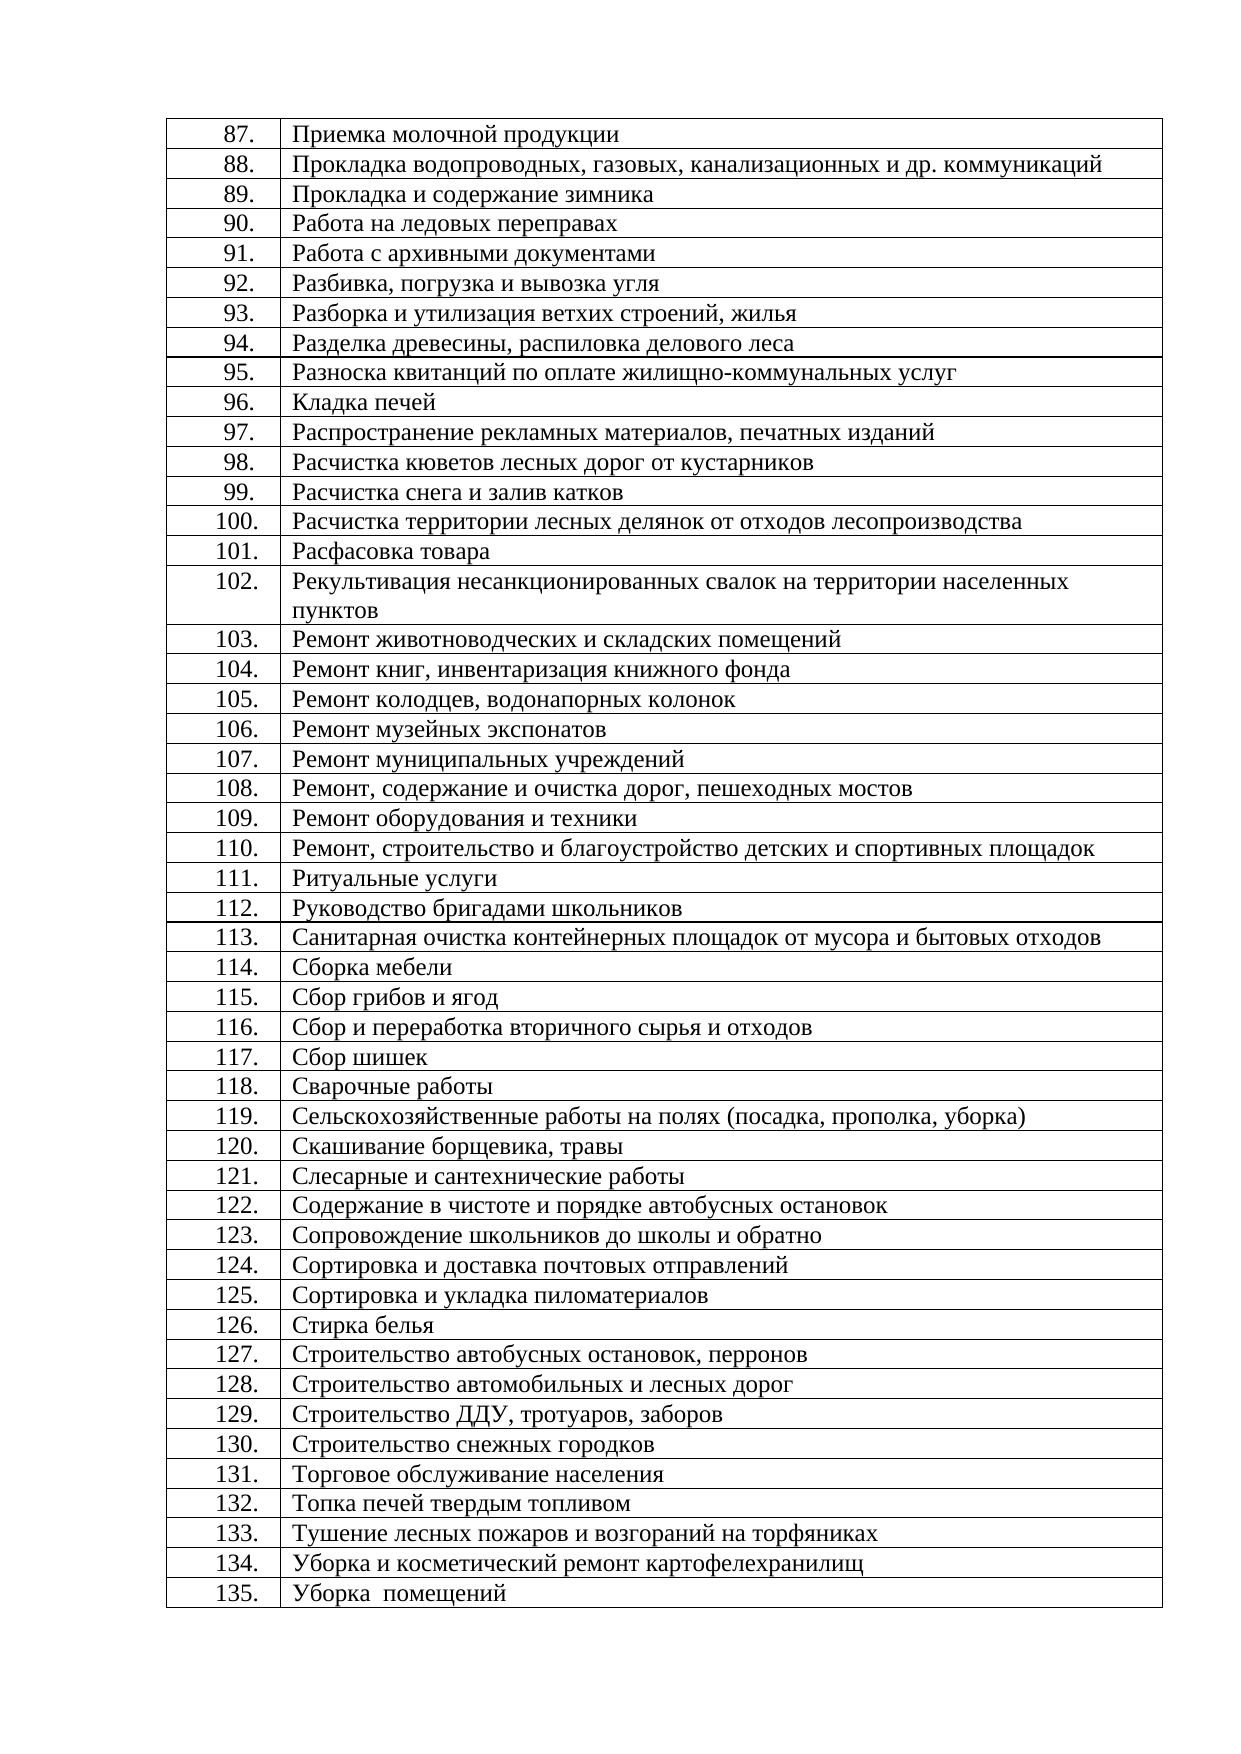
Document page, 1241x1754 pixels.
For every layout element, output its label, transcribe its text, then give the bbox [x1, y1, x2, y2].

table_cell Строительство автобусных остановок, перронов [281, 1340, 1162, 1368]
table_cell Ремонт оборудования и техники [281, 803, 1162, 832]
table_cell [167, 863, 280, 892]
table_cell Работа с архивными документами [281, 238, 1162, 267]
table_cell [167, 1042, 280, 1070]
table_cell Разноска квитанций по оплате жилищно-коммунальных услуг [281, 358, 1162, 386]
table_cell [167, 387, 280, 416]
table_cell [167, 1161, 280, 1189]
table_cell [167, 1578, 280, 1607]
table_cell [167, 1131, 280, 1160]
table_cell Разделка древесины, распиловка делового леса [281, 328, 1162, 356]
table_cell [167, 1012, 280, 1041]
table_cell [167, 1548, 280, 1577]
table_cell [167, 417, 280, 446]
table_cell Сельскохозяйственные работы на полях (посадка, прополка, уборка) [281, 1101, 1162, 1130]
table_cell [167, 328, 280, 356]
table_cell [167, 1250, 280, 1279]
table_cell [167, 923, 280, 951]
table_cell [167, 149, 280, 178]
table_cell [167, 536, 280, 565]
table_cell [167, 119, 280, 148]
table_cell Сбор и переработка вторичного сырья и отходов [281, 1012, 1162, 1041]
table_cell [167, 298, 280, 327]
table_cell [167, 566, 280, 623]
table_cell Строительство автомобильных и лесных дорог [281, 1369, 1162, 1398]
table_cell [167, 714, 280, 743]
table_cell Ремонт книг, инвентаризация книжного фонда [281, 654, 1162, 683]
table_cell [167, 1518, 280, 1547]
table_cell [167, 268, 280, 297]
table_cell Скашивание борщевика, травы [281, 1131, 1162, 1160]
table_cell Уборка и косметический ремонт картофелехранилищ [281, 1548, 1162, 1577]
table_cell [167, 1310, 280, 1338]
table_cell Ремонт колодцев, водонапорных колонок [281, 684, 1162, 713]
table_cell [167, 1220, 280, 1249]
table_cell Ритуальные услуги [281, 863, 1162, 892]
table_cell [167, 447, 280, 476]
table_cell Работа на ледовых переправах [281, 209, 1162, 237]
table_cell Сварочные работы [281, 1071, 1162, 1100]
table_cell [167, 1101, 280, 1130]
table_cell Расчистка территории лесных делянок от отходов лесопроизводства [281, 506, 1162, 535]
table_cell Тушение лесных пожаров и возгораний на торфяниках [281, 1518, 1162, 1547]
table_cell Ремонт, строительство и благоустройство детских и спортивных площадок [281, 833, 1162, 862]
table_cell Сопровождение школьников до школы и обратно [281, 1220, 1162, 1249]
table_cell Ремонт животноводческих и складских помещений [281, 625, 1162, 653]
table_cell Распространение рекламных материалов, печатных изданий [281, 417, 1162, 446]
table_cell Уборка помещений [281, 1578, 1162, 1607]
table_cell Расфасовка товара [281, 536, 1162, 565]
table_cell Содержание в чистоте и порядке автобусных остановок [281, 1191, 1162, 1219]
table_cell Рекультивация несанкционированных свалок на территории населенных пунктов [281, 566, 1162, 623]
table_cell Разборка и утилизация ветхих строений, жилья [281, 298, 1162, 327]
table_cell Руководство бригадами школьников [281, 893, 1162, 921]
table_cell [167, 654, 280, 683]
table_cell [167, 1191, 280, 1219]
table_cell [167, 982, 280, 1011]
table_cell [167, 803, 280, 832]
table_cell [167, 1071, 280, 1100]
table_cell [167, 1459, 280, 1487]
table_cell Сортировка и доставка почтовых отправлений [281, 1250, 1162, 1279]
table_cell Стирка белья [281, 1310, 1162, 1338]
table_cell [167, 1280, 280, 1309]
table_cell Сортировка и укладка пиломатериалов [281, 1280, 1162, 1309]
table_cell [167, 744, 280, 772]
table_cell Топка печей твердым топливом [281, 1489, 1162, 1517]
table_cell [167, 209, 280, 237]
table_cell [167, 952, 280, 981]
table_cell [167, 1429, 280, 1458]
table_cell Строительство ДДУ, тротуаров, заборов [281, 1399, 1162, 1428]
table_cell Слесарные и сантехнические работы [281, 1161, 1162, 1189]
table_cell Ремонт, содержание и очистка дорог, пешеходных мостов [281, 774, 1162, 802]
table_cell [167, 774, 280, 802]
table_cell [167, 1369, 280, 1398]
table_cell Сбор шишек [281, 1042, 1162, 1070]
table_cell [167, 179, 280, 207]
table_cell Санитарная очистка контейнерных площадок от мусора и бытовых отходов [281, 923, 1162, 951]
table_cell Ремонт муниципальных учреждений [281, 744, 1162, 772]
table_cell Сбор грибов и ягод [281, 982, 1162, 1011]
table_cell [167, 477, 280, 505]
table_cell [167, 1489, 280, 1517]
table_cell [167, 1340, 280, 1368]
table_cell [167, 358, 280, 386]
table_cell Сборка мебели [281, 952, 1162, 981]
table_cell Строительство снежных городков [281, 1429, 1162, 1458]
table_cell Прокладка и содержание зимника [281, 179, 1162, 207]
table_cell Кладка печей [281, 387, 1162, 416]
table_cell Приемка молочной продукции [281, 119, 1162, 148]
table_cell [167, 833, 280, 862]
table_cell Торговое обслуживание населения [281, 1459, 1162, 1487]
table_cell [167, 1399, 280, 1428]
table_cell [167, 625, 280, 653]
table_cell Разбивка, погрузка и вывозка угля [281, 268, 1162, 297]
table_cell [167, 893, 280, 921]
table_cell [167, 238, 280, 267]
table_cell Ремонт музейных экспонатов [281, 714, 1162, 743]
table_cell [167, 684, 280, 713]
table_cell Расчистка снега и залив катков [281, 477, 1162, 505]
table_cell Прокладка водопроводных, газовых, канализационных и др. коммуникаций [281, 149, 1162, 178]
table_cell Расчистка кюветов лесных дорог от кустарников [281, 447, 1162, 476]
table_cell [167, 506, 280, 535]
